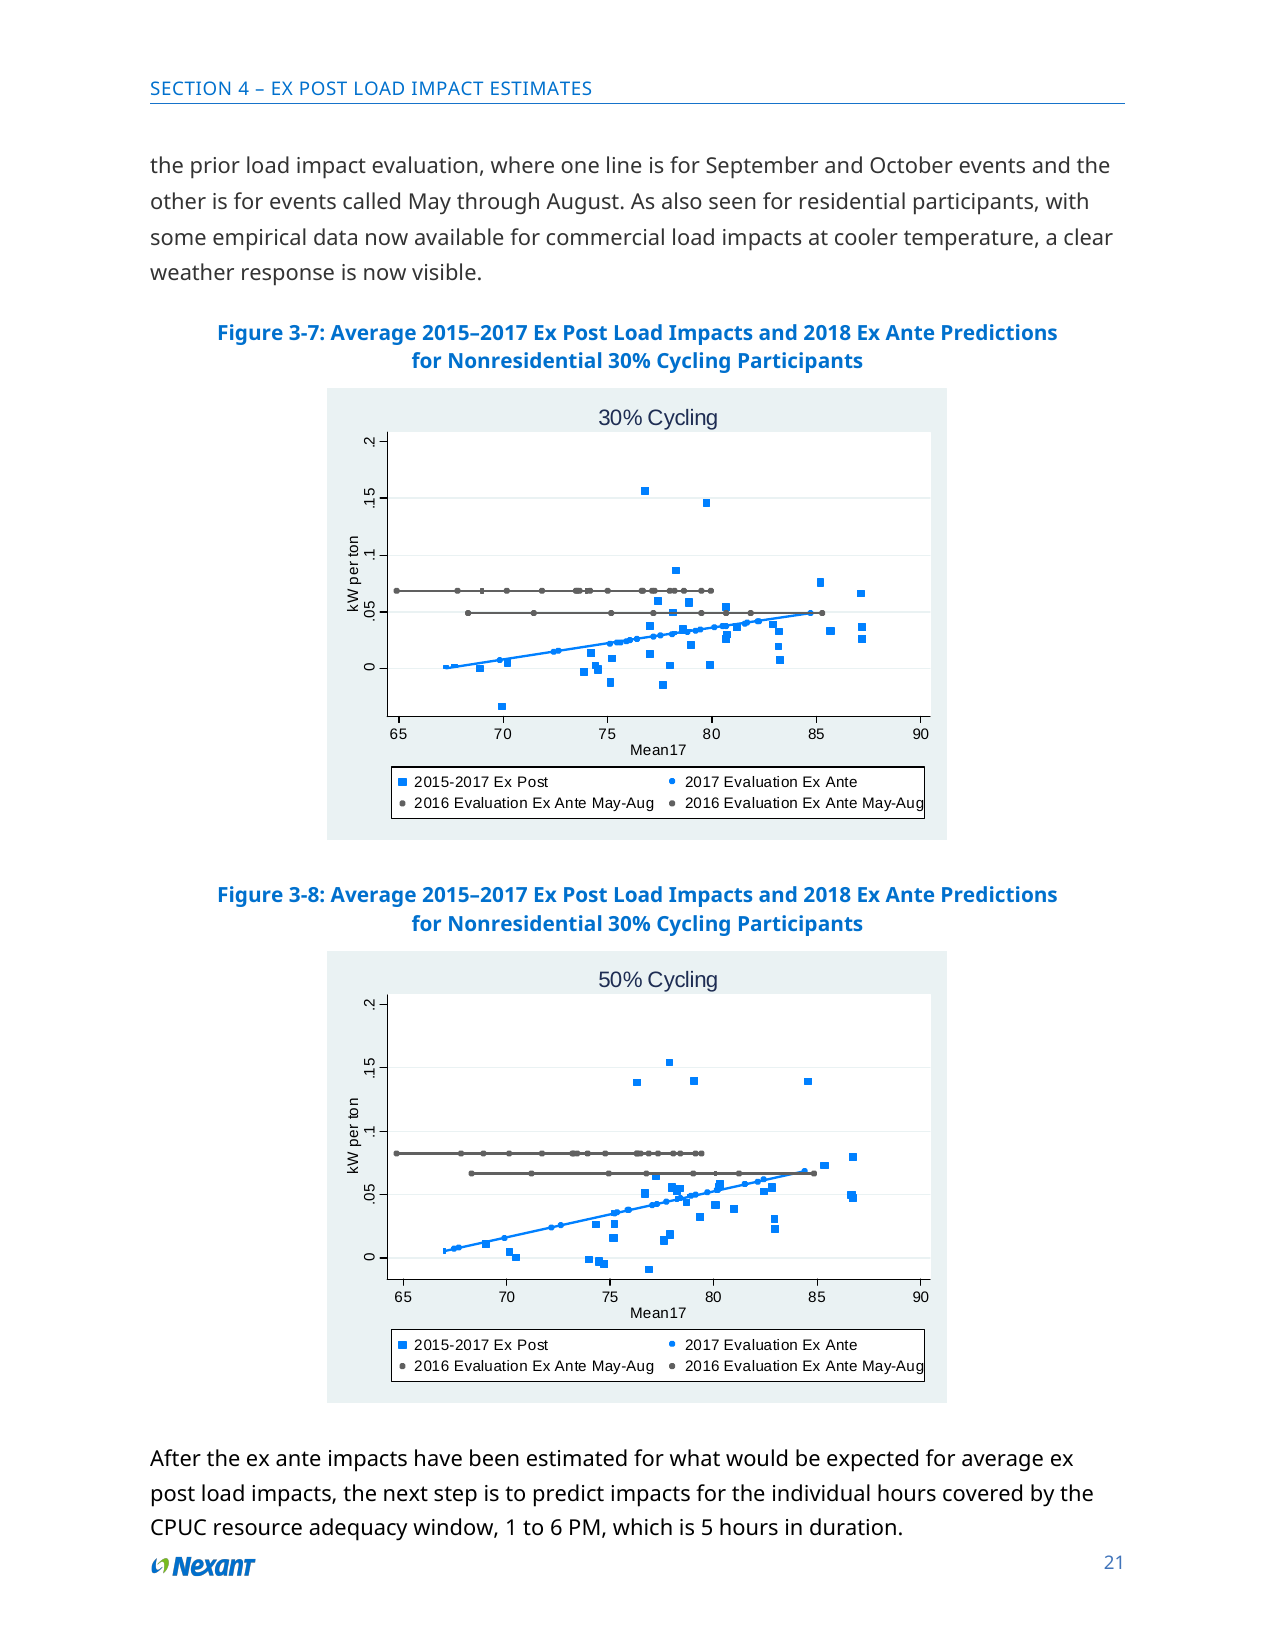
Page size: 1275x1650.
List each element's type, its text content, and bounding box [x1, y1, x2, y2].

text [150, 150, 1125, 287]
picture [136, 1554, 271, 1591]
text After the ex ante impacts have been estimated for what would be expected for average ex post load impacts, the next step is to predict impacts for the individual hours covered by the CPUC resource adequacy window, 1 to 6 PM, which is 5 hours in duration. [150, 1443, 1125, 1541]
